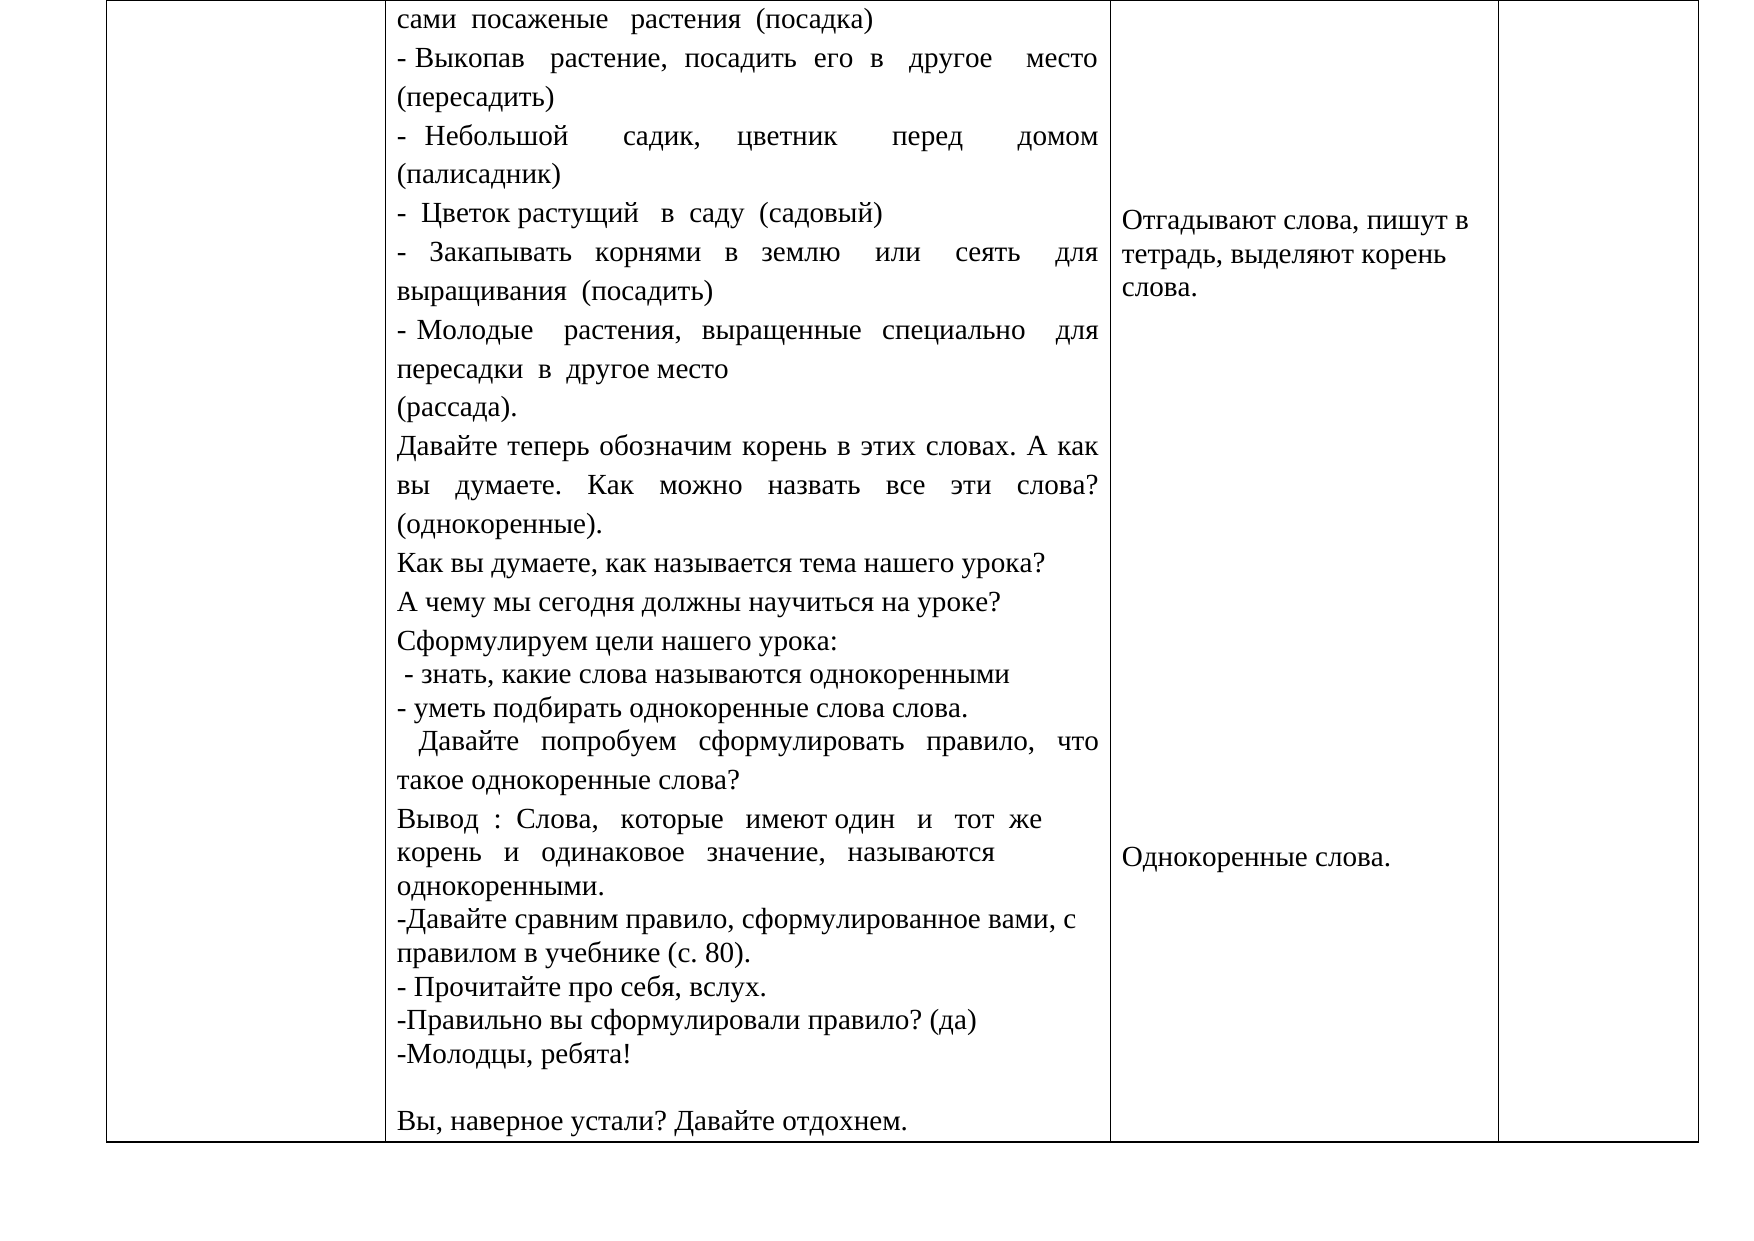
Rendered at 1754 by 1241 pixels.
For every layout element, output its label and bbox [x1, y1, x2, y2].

table_cell [386, 1, 1110, 1141]
table_cell [1111, 1, 1498, 1141]
table_cell [1499, 1, 1698, 1141]
table_cell [107, 1, 385, 1141]
